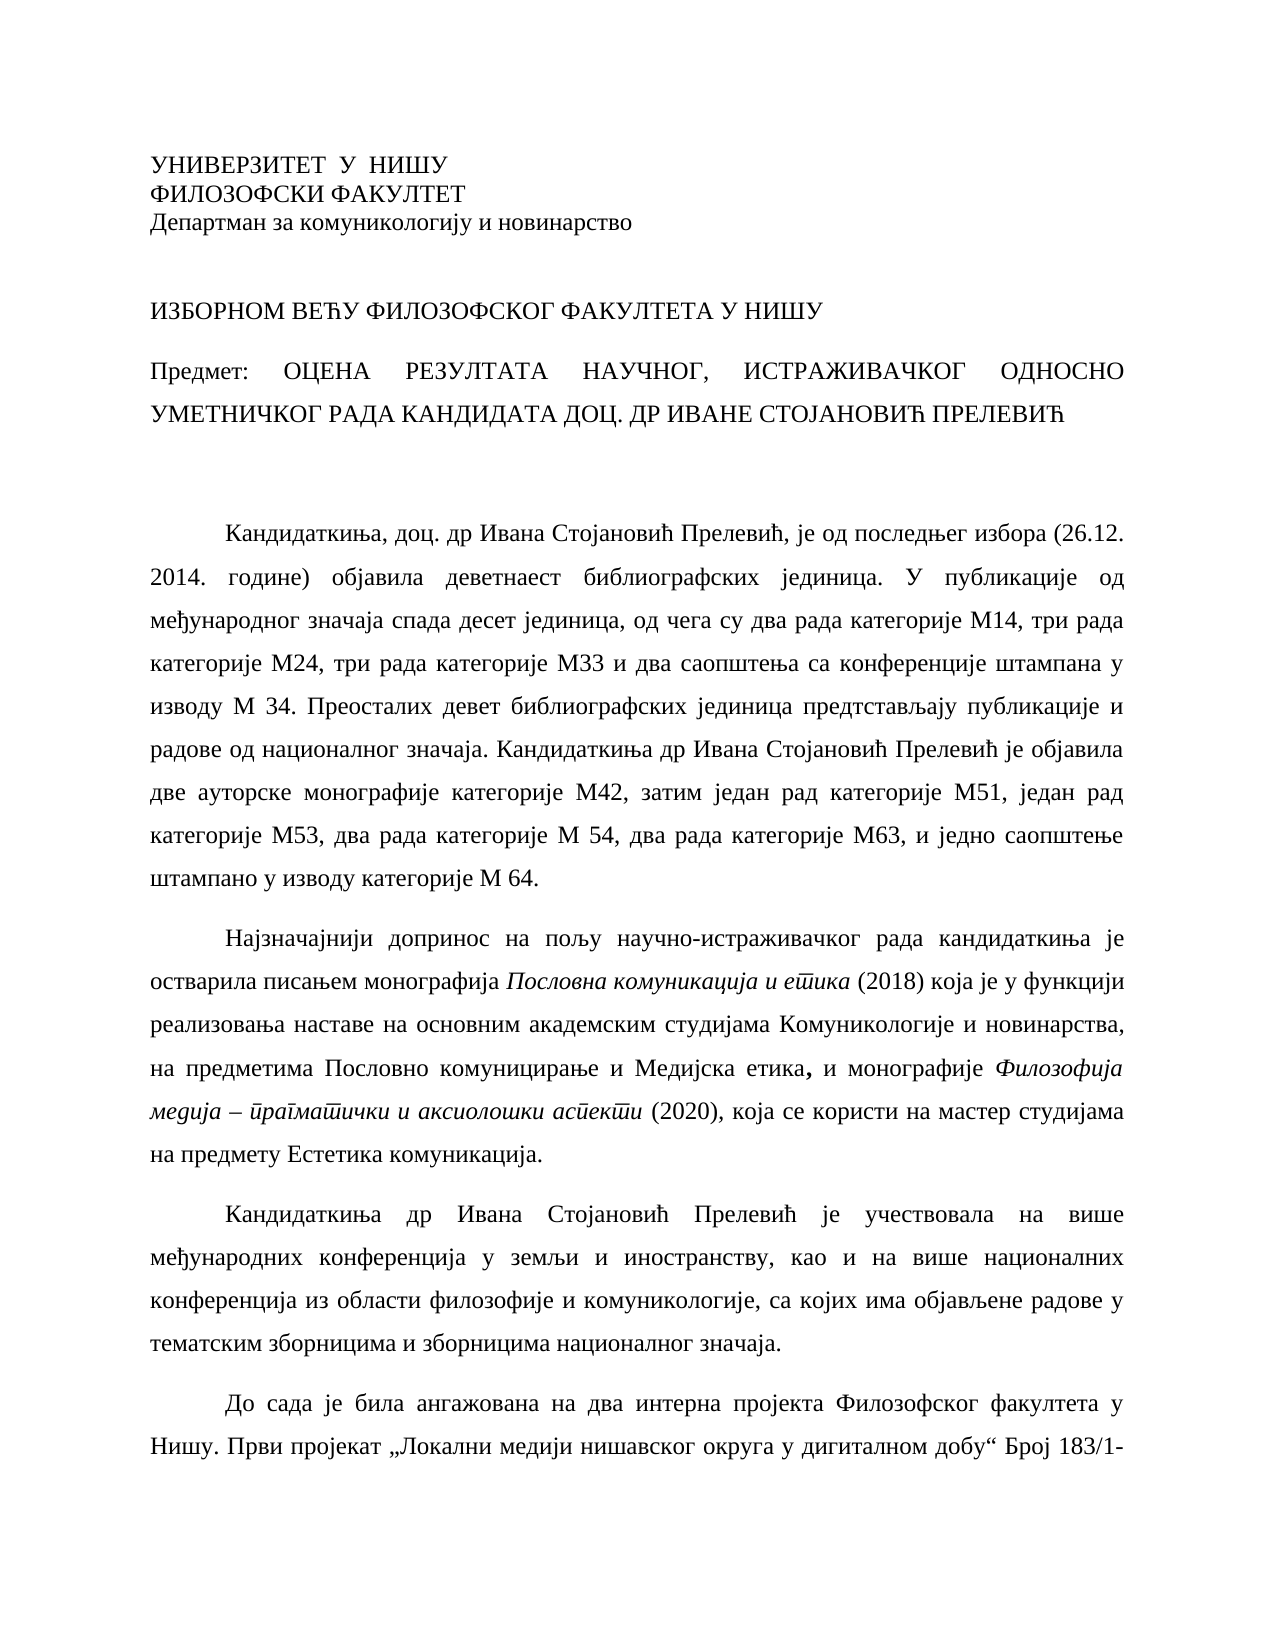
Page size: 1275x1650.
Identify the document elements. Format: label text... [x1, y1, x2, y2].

text Најзначајнији допринос на пољу научно-истраживачког рада кандидаткиња је остварила писањем монографија Пословна комуникација и етика (2018) која је у функцији реализовања наставе на основним академским студијама Комуникологије и новинарства, на предметима Пословно комуницирање и Медијска етика, и монографије Филозофија медија – прагматички и аксиолошки аспекти (2020), која се користи на мастер студијама на предмету Естетика комуникација. [150, 923, 1125, 1168]
text Кандидаткиња др Ивана Стојановић Прелевић је учествовала на више међународних конференција у земљи и иностранству, као и на више националних конференција из области филозофије и комуникологије, са којих има објављене радове у тематским зборницима и зборницима националног значаја. [150, 1199, 1125, 1357]
text Кандидаткиња, доц. др Ивана Стојановић Прелевић, је од последњег избора (26.12. 2014. године) објавила деветнаест библиографских јединица. У публикације од међународног значаја спада десет јединица, од чега су два рада категорије М14, три рада категорије М24, три рада категорије М33 и два саопштења са конференције штампана у изводу М 34. Преосталих девет библиографских јединица предтстављају публикације и радове од националног значаја. Кандидаткиња др Ивана Стојановић Прелевић је објавила две ауторске монографије категорије М42, затим један рад категорије М51, један рад категорије М53, два рада категорије М 54, два рада категорије М63, и једно саопштење штампано у изводу категорије М 64. [150, 518, 1125, 892]
text УНИВЕРЗИТЕТ У НИШУ [150, 150, 1125, 179]
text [150, 1388, 1125, 1460]
text ИЗБОРНОМ ВЕЋУ ФИЛОЗОФСКОГ ФАКУЛТЕТА У НИШУ [150, 296, 1125, 325]
text Департман за комуникологију и новинарство [150, 207, 1125, 236]
text ФИЛОЗОФСКИ ФАКУЛТЕТ [150, 179, 1125, 207]
text Предмет: ОЦЕНА РЕЗУЛТАТА НАУЧНОГ, ИСТРАЖИВАЧКОГ ОДНОСНО УМЕТНИЧКОГ РАДА КАНДИДАТА ДОЦ. ДР ИВАНЕ СТОЈАНОВИЋ ПРЕЛЕВИЋ [150, 356, 1125, 428]
